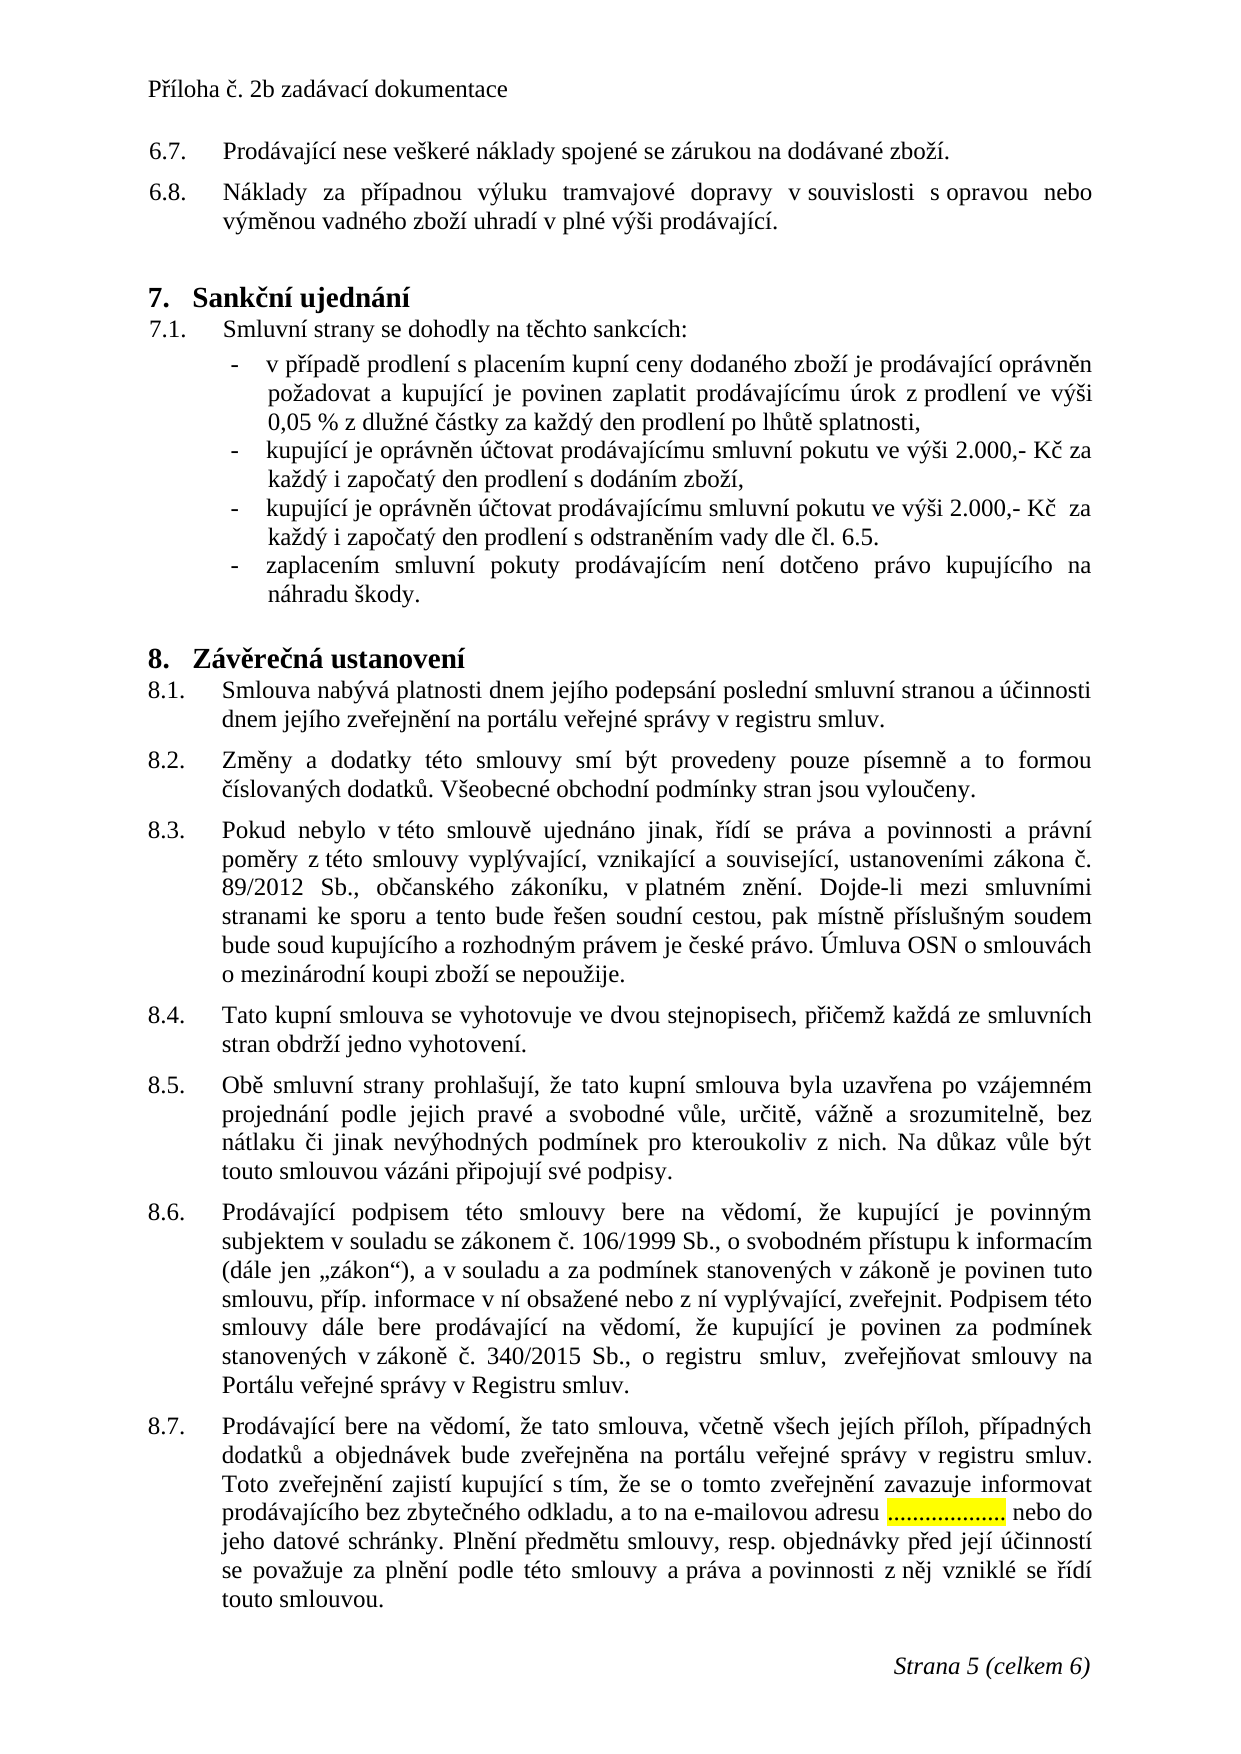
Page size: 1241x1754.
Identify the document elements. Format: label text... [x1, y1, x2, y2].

list v případě prodlení s placením kupní ceny dodaného zboží je prodávající oprávněn požadovat a kupující je povinen zaplatit prodávajícímu úrok z prodlení ve výši 0,05 % z dlužné částky za každý den prodlení po lhůtě splatnosti, [230, 349, 1092, 435]
list kupující je oprávněn účtovat prodávajícímu smluvní pokutu ve výši 2.000,- Kč za každý i započatý den prodlení s odstraněním vady dle čl. 6.5. [230, 493, 1092, 550]
list Obě smluvní strany prohlašují, že tato kupní smlouva byla uzavřena po vzájemném projednání podle jejich pravé a svobodné vůle, určitě, vážně a srozumitelně, bez nátlaku či jinak nevýhodných podmínek pro kteroukoliv z nich. Na důkaz vůle být touto smlouvou vázáni připojují své podpisy. [148, 1070, 1092, 1185]
list Změny a dodatky této smlouvy smí být provedeny pouze písemně a to formou číslovaných dodatků. Všeobecné obchodní podmínky stran jsou vyloučeny. [148, 745, 1092, 802]
subtitle Sankční ujednání [148, 281, 1092, 314]
list Prodávající podpisem této smlouvy bere na vědomí, že kupující je povinným subjektem v souladu se zákonem č. 106/1999 Sb., o svobodném přístupu k informacím (dále jen „zákon“), a v souladu a za podmínek stanovených v zákoně je povinen tuto smlouvu, příp. informace v ní obsažené nebo z ní vyplývající, zveřejnit. Podpisem této smlouvy dále bere prodávající na vědomí, že kupující je povinen za podmínek stanovených v zákoně č. 340/2015 Sb., o registru smluv, zveřejňovat smlouvy na Portálu veřejné správy v Registru smluv. [148, 1197, 1092, 1399]
list Smluvní strany se dohodly na těchto sankcích: [149, 314, 1092, 343]
list Tato kupní smlouva se vyhotovuje ve dvou stejnopisech, přičemž každá ze smluvních stran obdrží jedno vyhotovení. [148, 1000, 1092, 1057]
subtitle Závěrečná ustanovení [148, 641, 1092, 675]
list Prodávající nese veškeré náklady spojené se zárukou na dodávané zboží. [149, 136, 1092, 164]
list zaplacením smluvní pokuty prodávajícím není dotčeno právo kupujícího na náhradu škody. [230, 550, 1092, 608]
list Náklady za případnou výluku tramvajové dopravy v souvislosti s opravou nebo výměnou vadného zboží uhradí v plné výši prodávající. [149, 177, 1092, 234]
list Pokud nebylo v této smlouvě ujednáno jinak, řídí se práva a povinnosti a právní poměry z této smlouvy vyplývající, vznikající a související, ustanoveními zákona č. 89/2012 Sb., občanského zákoníku, v platném znění. Dojde-li mezi smluvními stranami ke sporu a tento bude řešen soudní cestou, pak místně příslušným soudem bude soud kupujícího a rozhodným právem je české právo. Úmluva OSN o smlouvách o mezinárodní koupi zboží se nepoužije. [148, 815, 1092, 987]
list Prodávající bere na vědomí, že tato smlouva, včetně všech jejích příloh, případných dodatků a objednávek bude zveřejněna na portálu veřejné správy v registru smluv. Toto zveřejnění zajistí kupující s tím, že se o tomto zveřejnění zavazuje informovat prodávajícího bez zbytečného odkladu, a to na e-mailovou adresu ................... nebo do jeho datové schránky. Plnění předmětu smlouvy, resp. objednávky před její účinností se považuje za plnění podle této smlouvy a práva a povinnosti z něj vzniklé se řídí touto smlouvou. [148, 1411, 1092, 1612]
list Smlouva nabývá platnosti dnem jejího podepsání poslední smluvní stranou a účinnosti dnem jejího zveřejnění na portálu veřejné správy v registru smluv. [148, 675, 1092, 732]
list kupující je oprávněn účtovat prodávajícímu smluvní pokutu ve výši 2.000,- Kč za každý i započatý den prodlení s dodáním zboží, [230, 435, 1092, 493]
